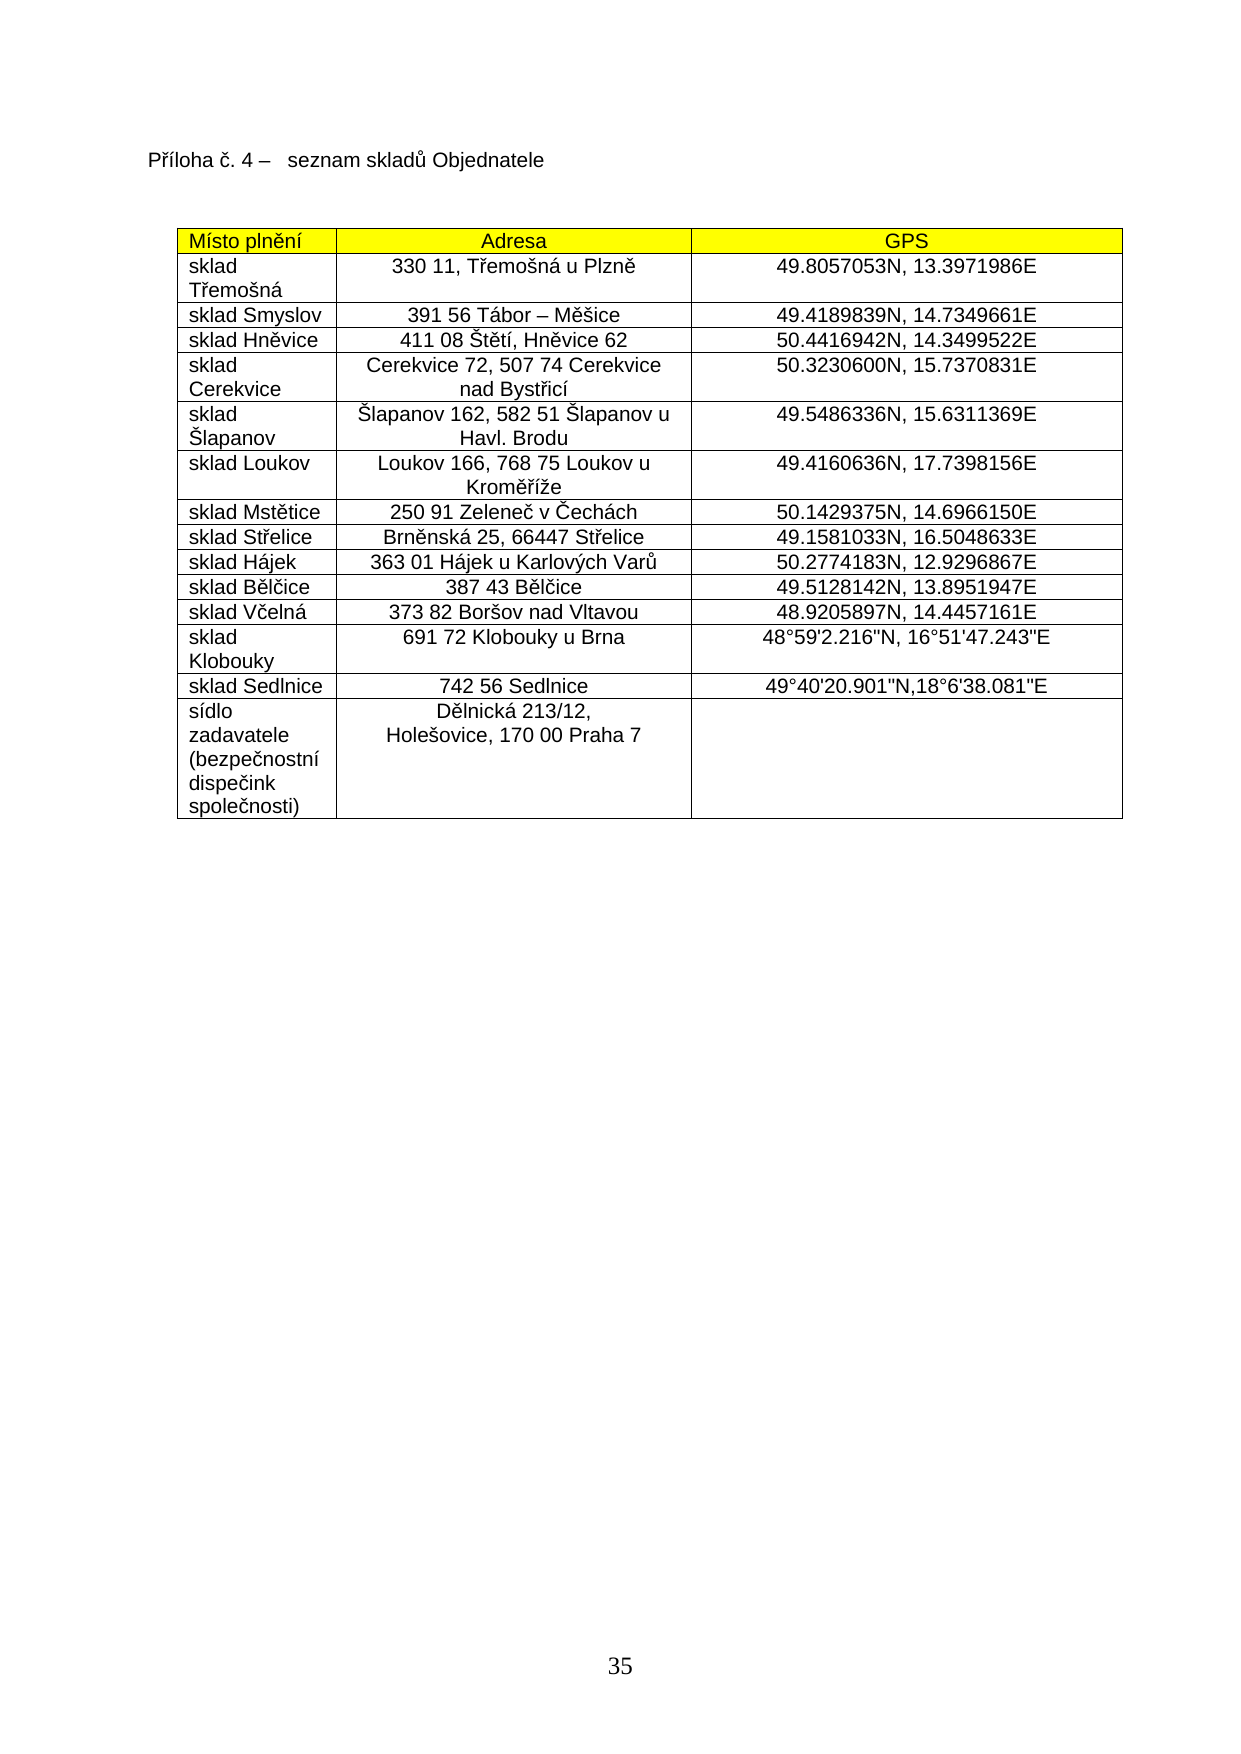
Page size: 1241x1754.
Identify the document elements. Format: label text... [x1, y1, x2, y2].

table_cell sklad Cerekvice [178, 353, 336, 401]
table_cell 330 11, Třemošná u Plzně [337, 254, 691, 302]
table_header Adresa [337, 229, 691, 253]
table_cell 49.4160636N, 17.7398156E [692, 451, 1122, 498]
table_cell sklad Loukov [178, 451, 336, 498]
table_cell Cerekvice 72, 507 74 Cerekvice nad Bystřicí [337, 353, 691, 401]
table_cell sklad Včelná [178, 600, 336, 623]
table_cell Dělnická 213/12, Holešovice, 170 00 Praha 7 [337, 699, 691, 818]
table_cell Brněnská 25, 66447 Střelice [337, 525, 691, 548]
table_cell sklad Mstětice [178, 500, 336, 523]
table_cell 387 43 Bělčice [337, 575, 691, 598]
table_cell 49°40'20.901"N,18°6'38.081"E [692, 674, 1122, 697]
table_cell 691 72 Klobouky u Brna [337, 625, 691, 672]
table_header GPS [692, 229, 1122, 253]
table_cell sklad Sedlnice [178, 674, 336, 697]
table_cell 48.9205897N, 14.4457161E [692, 600, 1122, 623]
table_cell sídlo zadavatele (bezpečnostní dispečink společnosti) [178, 699, 336, 818]
table_cell sklad Hněvice [178, 328, 336, 352]
table_cell 363 01 Hájek u Karlových Varů [337, 550, 691, 573]
table_cell sklad Hájek [178, 550, 336, 573]
table_cell sklad Smyslov [178, 303, 336, 327]
table_cell 50.2774183N, 12.9296867E [692, 550, 1122, 573]
table_cell [692, 699, 1122, 818]
table_cell sklad Bělčice [178, 575, 336, 598]
table_cell sklad Šlapanov [178, 402, 336, 449]
table_cell Loukov 166, 768 75 Loukov u Kroměříže [337, 451, 691, 498]
table_cell 742 56 Sedlnice [337, 674, 691, 697]
table_cell 48°59'2.216"N, 16°51'47.243"E [692, 625, 1122, 672]
table_cell 411 08 Štětí, Hněvice 62 [337, 328, 691, 352]
table_cell 50.1429375N, 14.6966150E [692, 500, 1122, 523]
table_cell sklad Třemošná [178, 254, 336, 302]
table_cell 49.8057053N, 13.3971986E [692, 254, 1122, 302]
table_cell 49.5128142N, 13.8951947E [692, 575, 1122, 598]
table_cell 373 82 Boršov nad Vltavou [337, 600, 691, 623]
table_cell 391 56 Tábor – Měšice [337, 303, 691, 327]
table_cell sklad Klobouky [178, 625, 336, 672]
table_cell 50.3230600N, 15.7370831E [692, 353, 1122, 401]
text Příloha č. 4 – seznam skladů Objednatele [148, 148, 1093, 172]
table_cell 49.4189839N, 14.7349661E [692, 303, 1122, 327]
table_cell 250 91 Zeleneč v Čechách [337, 500, 691, 523]
table_cell 49.5486336N, 15.6311369E [692, 402, 1122, 449]
table_cell 49.1581033N, 16.5048633E [692, 525, 1122, 548]
table_cell sklad Střelice [178, 525, 336, 548]
table_header Místo plnění [178, 229, 336, 253]
table_cell 50.4416942N, 14.3499522E [692, 328, 1122, 352]
table_cell Šlapanov 162, 582 51 Šlapanov u Havl. Brodu [337, 402, 691, 449]
